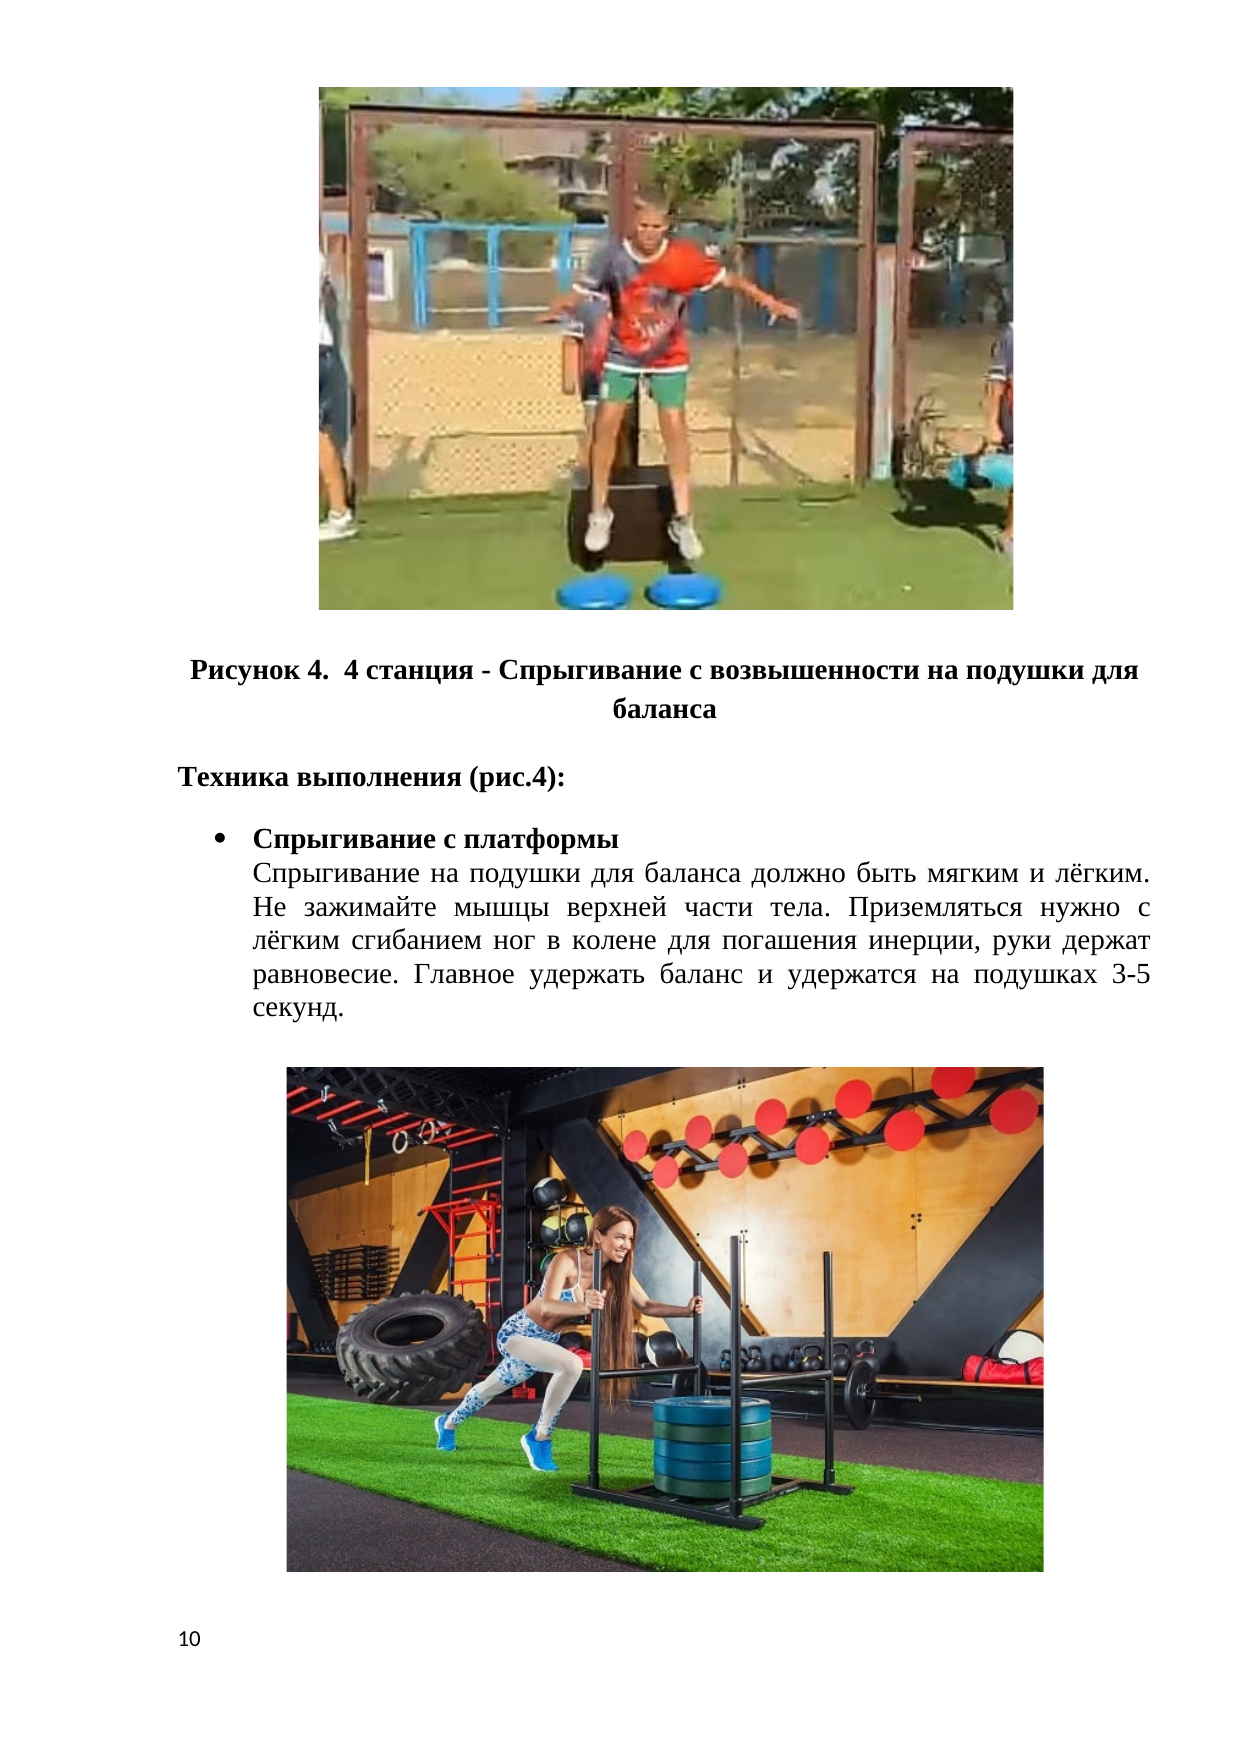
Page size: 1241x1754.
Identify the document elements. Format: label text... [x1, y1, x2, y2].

list Спрыгивание на подушки для баланса должно быть мягким и лёгким. Не зажимайте мышцы верхней части тела. Приземляться нужно с лёгким сгибанием ног в колене для погашения инерции, руки держат равновесие. Главное удержать баланс и удержатся на подушках 3-5 секунд. [252, 855, 1152, 1023]
text Рисунок 4. 4 станция - Спрыгивание с возвышенности на подушки для баланса [177, 652, 1152, 724]
picture [318, 87, 1014, 610]
picture [286, 1067, 1044, 1572]
list Спрыгивание с платформы [215, 821, 1152, 855]
text Техника выполнения (рис.4): [177, 759, 1152, 792]
